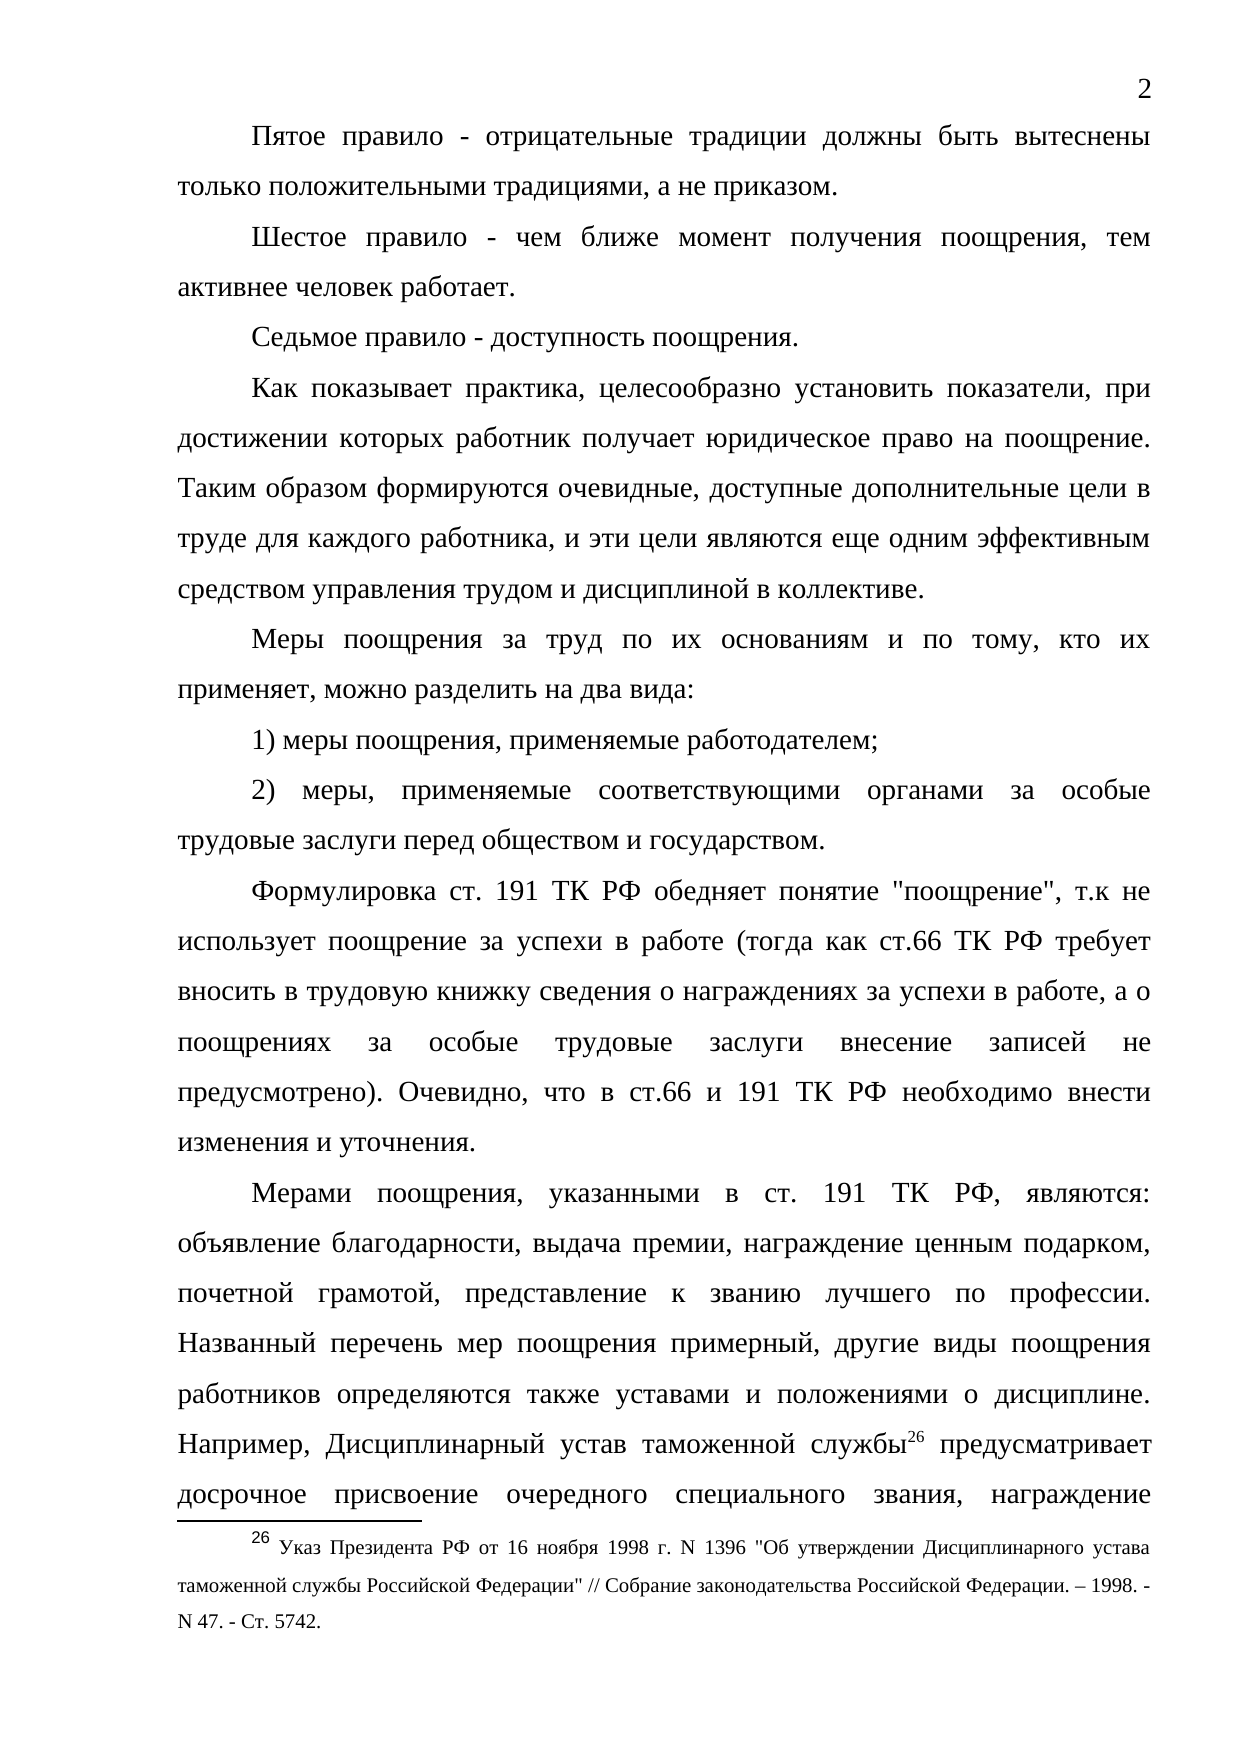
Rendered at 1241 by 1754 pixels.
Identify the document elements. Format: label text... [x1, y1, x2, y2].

text Шестое правило - чем ближе момент получения поощрения, тем активнее человек работает. [177, 219, 1152, 303]
text Седьмое правило - доступность поощрения. [177, 319, 1152, 353]
text Меры поощрения за труд по их основаниям и по тому, кто их применяет, можно разделить на два вида: [177, 621, 1152, 705]
text Пятое правило - отрицательные традиции должны быть вытеснены только положительными традициями, а не приказом. [177, 118, 1152, 202]
text 2) меры, применяемые соответствующими органами за особые трудовые заслуги перед обществом и государством. [177, 772, 1152, 856]
text Как показывает практика, целесообразно установить показатели, при достижении которых работник получает юридическое право на поощрение. Таким образом формируются очевидные, доступные дополнительные цели в труде для каждого работника, и эти цели являются еще одним эффективным средством управления трудом и дисциплиной в коллективе. [177, 370, 1152, 604]
text 1) меры поощрения, применяемые работодателем; [177, 722, 1152, 755]
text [177, 1175, 1152, 1510]
text Формулировка ст. 191 ТК РФ обедняет понятие "поощрение", т.к не использует поощрение за успехи в работе (тогда как ст.66 ТК РФ требует вносить в трудовую книжку сведения о награждениях за успехи в работе, а о поощрениях за особые трудовые заслуги внесение записей не предусмотрено). Очевидно, что в ст.66 и 191 ТК РФ необходимо внести изменения и уточнения. [177, 873, 1152, 1158]
